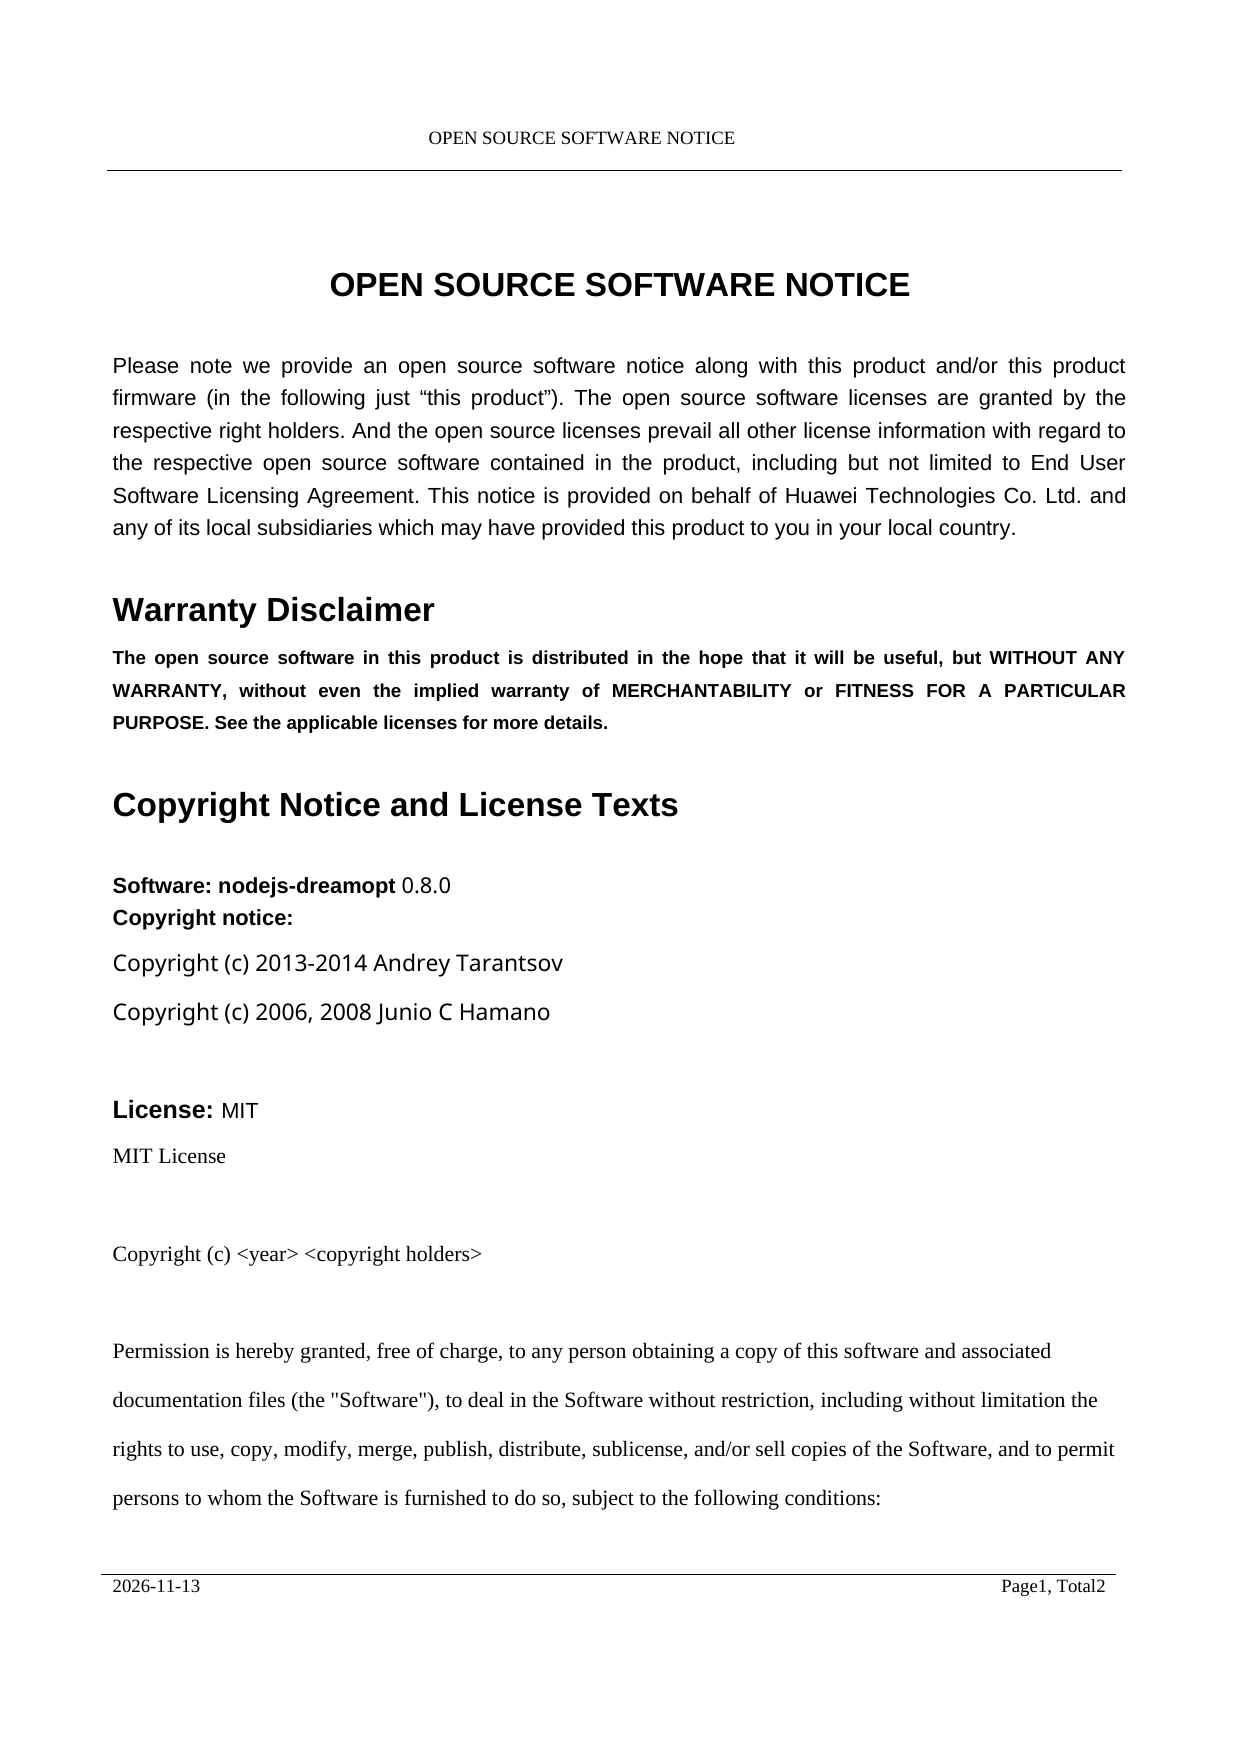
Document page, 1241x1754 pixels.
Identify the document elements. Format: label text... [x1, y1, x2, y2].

text Warranty Disclaimer [112, 576, 1128, 641]
text The open source software in this product is distributed in the hope that it will be useful, but WITHOUT ANY WARRANTY, without even the implied warranty of MERCHANTABILITY or FITNESS FOR A PARTICULAR PURPOSE. See the applicable licenses for more details. [112, 641, 1128, 739]
text Copyright notice: [112, 901, 1128, 934]
text OPEN SOURCE SOFTWARE NOTICE [112, 251, 1128, 316]
text License: MIT [112, 1093, 1128, 1125]
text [112, 1140, 1128, 1513]
text Software: nodejs-dreamopt 0.8.0 [112, 869, 1128, 901]
text Please note we provide an open source software notice along with this product and/or this product firmware (in the following just “this product”). The open source software licenses are granted by the respective right holders. And the open source licenses prevail all other license information with regard to the respective open source software contained in the product, including but not limited to End User Software Licensing Agreement. This notice is provided on behalf of Huawei Technologies Co. Ltd. and any of its local subsidiaries which may have provided this product to you in your local country. [112, 349, 1128, 544]
text Copyright (c) 2013-2014 Andrey Tarantsov Copyright (c) 2006, 2008 Junio C Hamano [112, 947, 1128, 1077]
text Copyright Notice and License Texts [112, 771, 1128, 836]
